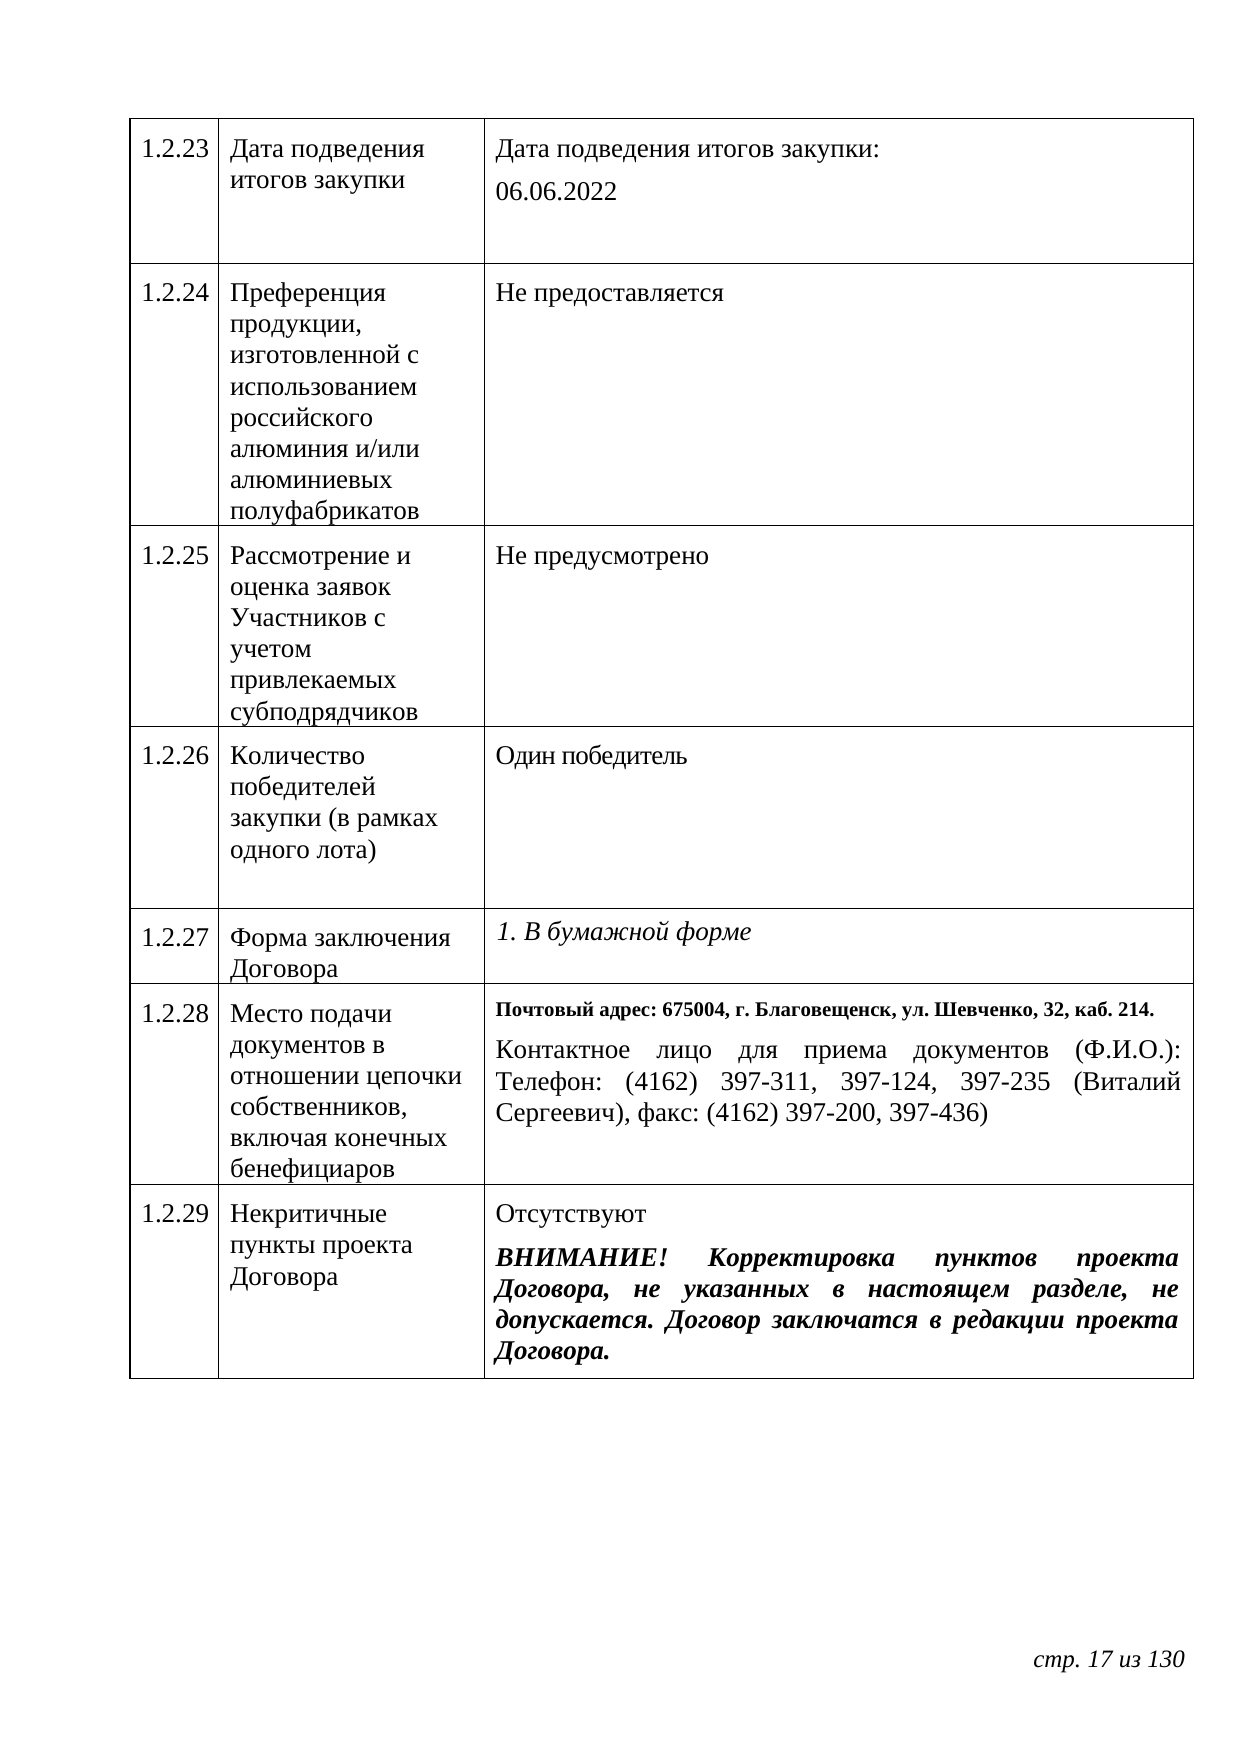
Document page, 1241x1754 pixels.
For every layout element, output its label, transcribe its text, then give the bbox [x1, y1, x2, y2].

table_cell [131, 1185, 218, 1378]
table_cell [131, 984, 218, 1184]
table_cell Один победитель [485, 727, 1193, 907]
table_cell [131, 727, 218, 907]
table_cell Форма заключения Договора [219, 909, 484, 983]
table_cell Почтовый адрес: 675004, г. Благовещенск, ул. Шевченко, 32, каб. 214. Контактное лицо для приема документов (Ф.И.О.): Телефон: (4162) 397-311, 397-124, 397-235 (Виталий Сергеевич), факс: (4162) 397-200, 397-436) [485, 984, 1193, 1184]
table_cell Не предоставляется [485, 264, 1193, 525]
table_cell [131, 909, 218, 983]
table_cell 1. В бумажной форме [485, 909, 1193, 983]
table_cell Место подачи документов в отношении цепочки собственников, включая конечных бенефициаров [219, 984, 484, 1184]
table_cell [131, 526, 218, 726]
table_cell Не предусмотрено [485, 526, 1193, 726]
table_cell Дата подведения итогов закупки [219, 119, 484, 263]
table_cell Преференция продукции, изготовленной с использованием российского алюминия и/или алюминиевых полуфабрикатов [219, 264, 484, 525]
table_cell Рассмотрение и оценка заявок Участников с учетом привлекаемых субподрядчиков [219, 526, 484, 726]
table_cell [131, 264, 218, 525]
table_cell [131, 119, 218, 263]
table_cell Количество победителей закупки (в рамках одного лота) [219, 727, 484, 907]
table_cell Дата подведения итогов закупки: 06.06.2022 [485, 119, 1193, 263]
table_cell Отсутствуют ВНИМАНИЕ! Корректировка пунктов проекта Договора, не указанных в настоящем разделе, не допускается. Договор заключатся в редакции проекта Договора. [485, 1185, 1193, 1378]
table_cell Некритичные пункты проекта Договора [219, 1185, 484, 1378]
